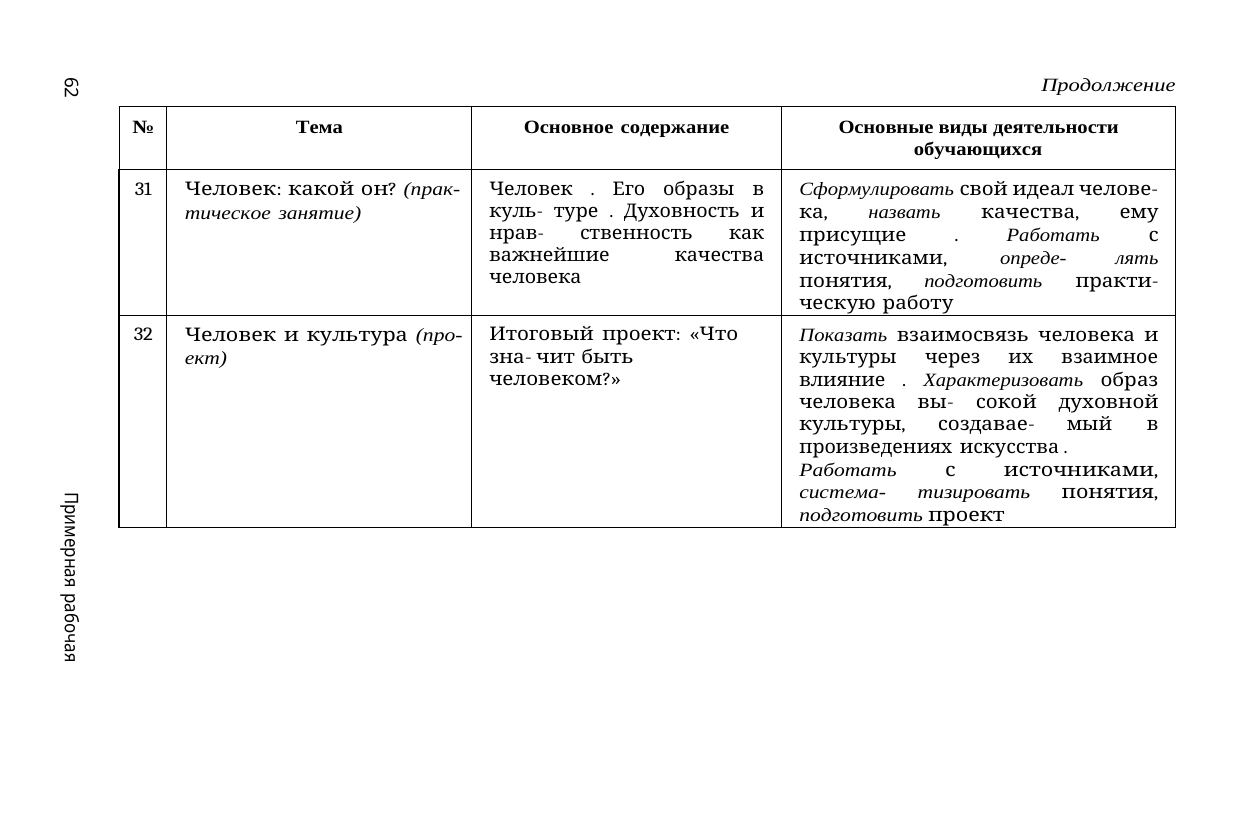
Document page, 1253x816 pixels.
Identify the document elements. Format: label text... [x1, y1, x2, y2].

table_cell 31 [120, 170, 166, 315]
table_header Тема [167, 107, 471, 169]
table_header Основные виды деятельности обучающихся [782, 107, 1175, 169]
table_cell Человек и культура (про- ект) [167, 316, 471, 527]
table_cell Итоговый проект: «Что зна- чит быть человеком?» [472, 316, 781, 527]
table_cell 32 [120, 316, 166, 527]
table_cell Человек . Его образы в куль- туре . Духовность и нрав- ственность как важнейшие качества человека [472, 170, 781, 315]
table_header Основное содержание [472, 107, 781, 169]
text Продолжение [106, 74, 1175, 95]
table_header № [120, 107, 166, 169]
table_cell Сформулировать свой идеал челове- ка, назвать качества, ему присущие . Работать с источниками, опреде- лять понятия, подготовить практи- ческую работу [782, 170, 1175, 315]
table_cell Показать взаимосвязь человека и культуры через их взаимное влияние . Характеризовать образ человека вы- сокой духовной культуры, создавае- мый в произведениях искусства . Работать с источниками, система- тизировать понятия, подготовить проект [782, 316, 1175, 527]
table_cell Человек: какой он? (прак- тическое занятие) [167, 170, 471, 315]
